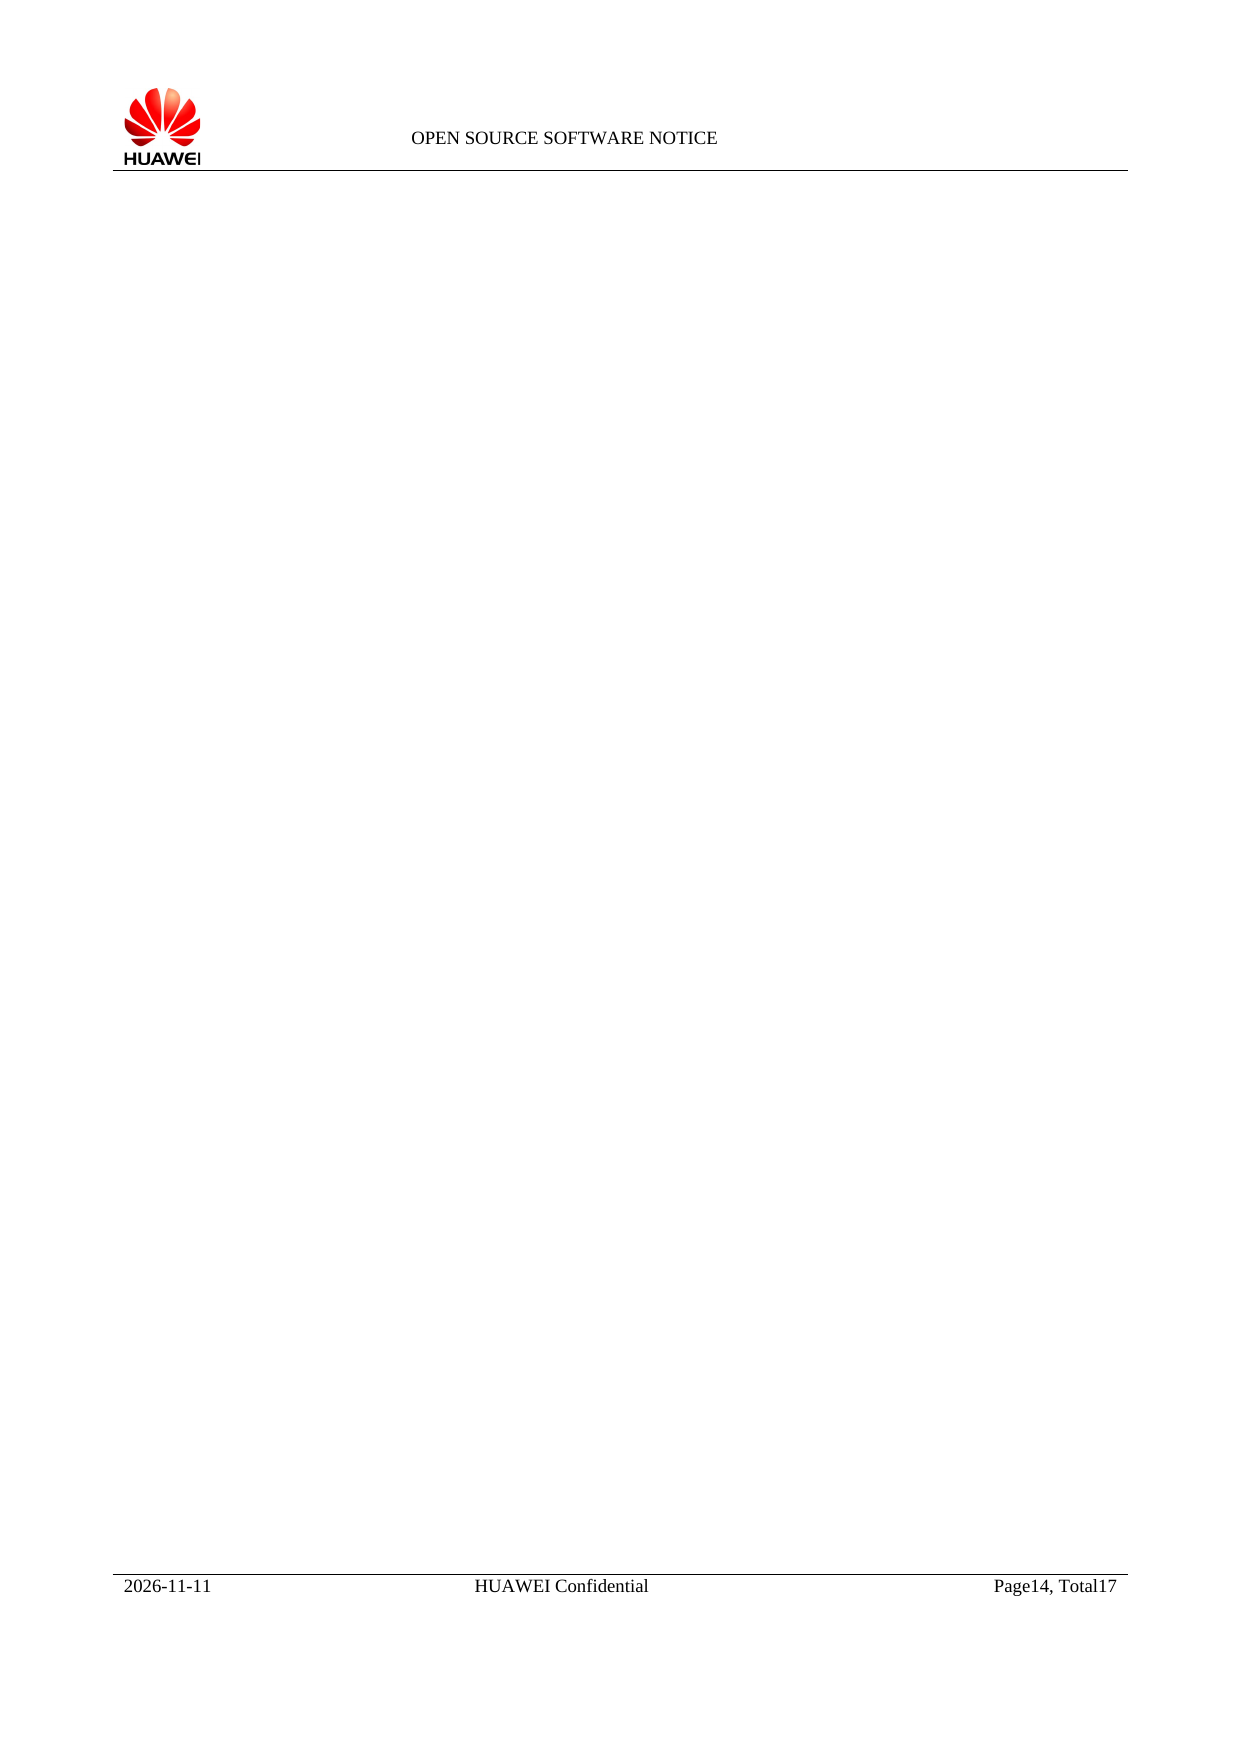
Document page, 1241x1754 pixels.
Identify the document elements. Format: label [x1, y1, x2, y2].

picture [124, 88, 201, 165]
